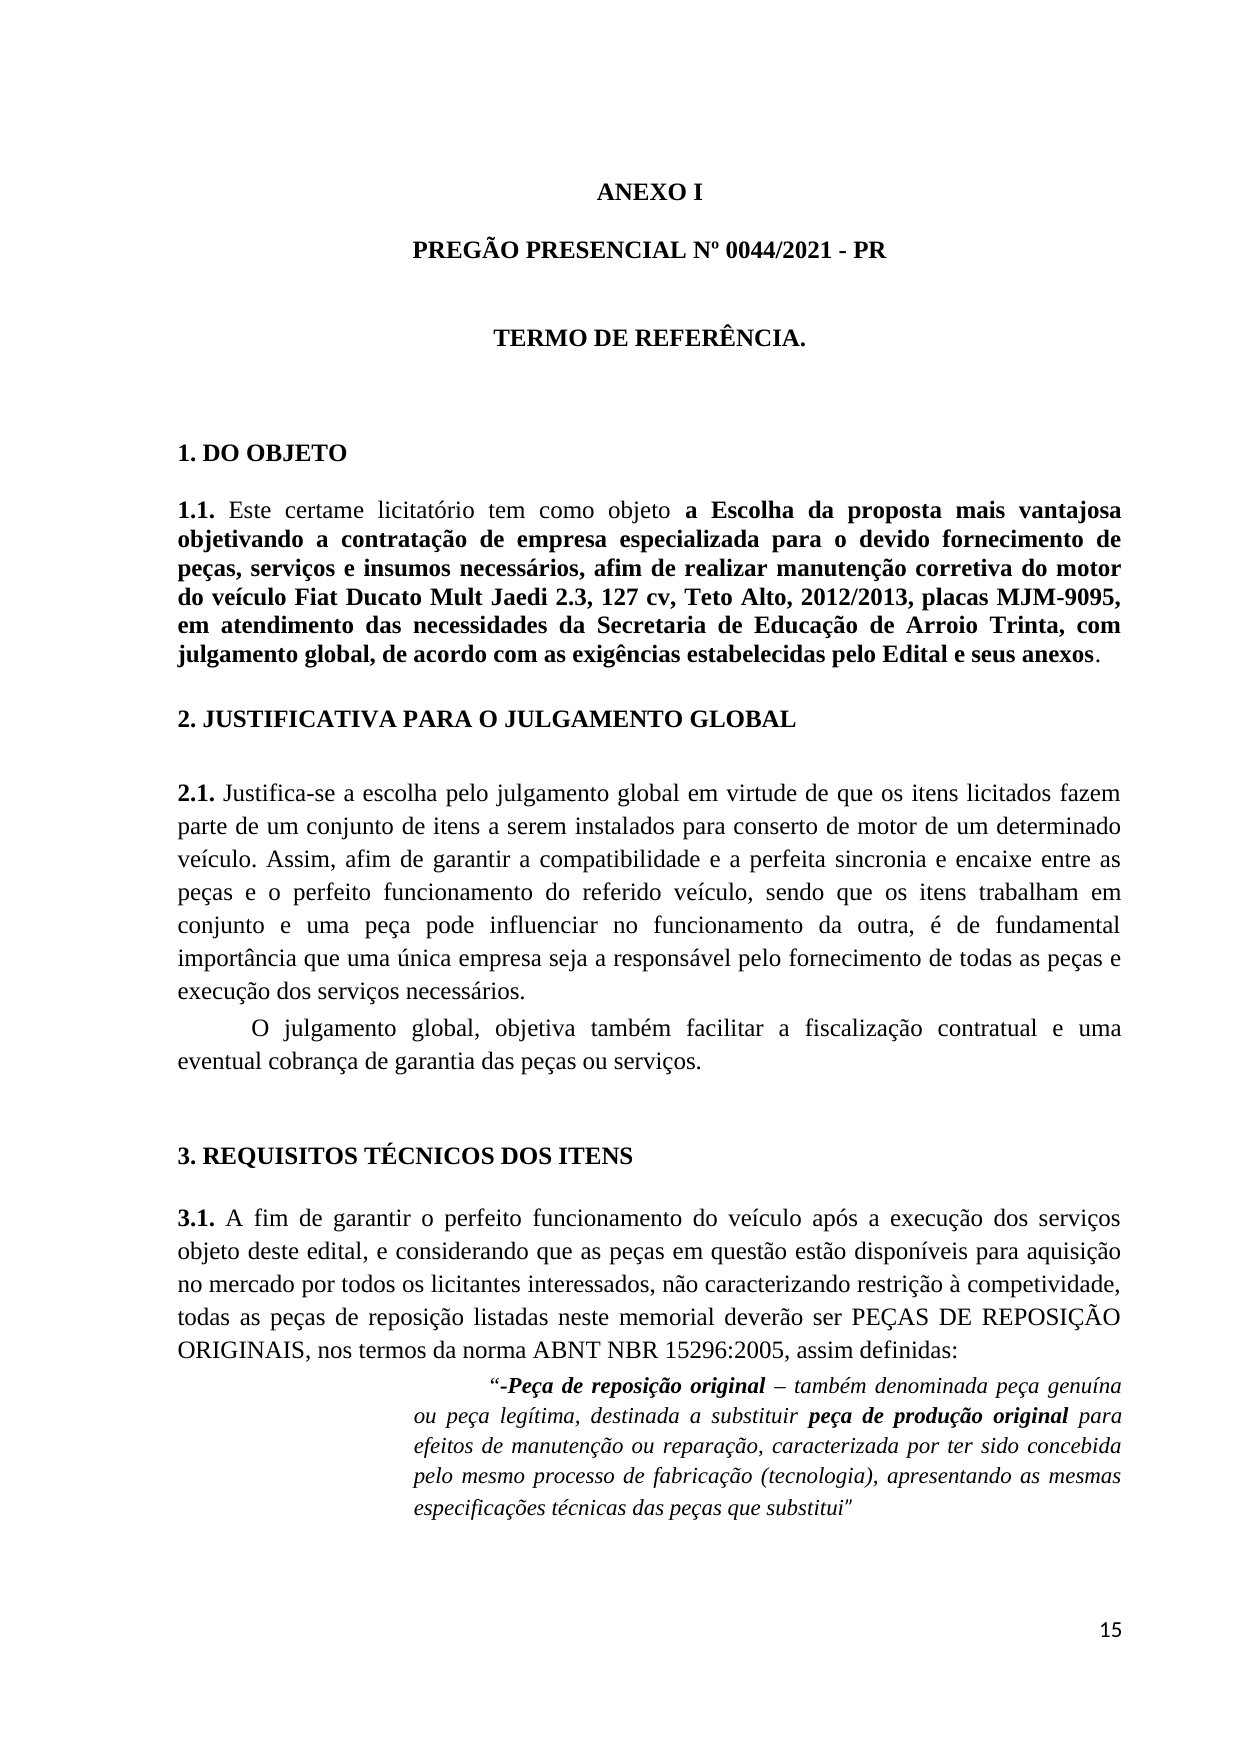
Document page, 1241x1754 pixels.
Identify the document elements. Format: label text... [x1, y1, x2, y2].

text “-Peça de reposição original – também denominada peça genuína ou peça legítima, destinada a substituir peça de produção original para efeitos de manutenção ou reparação, caracterizada por ter sido concebida pelo mesmo processo de fabricação (tecnologia), apresentando as mesmas especificações técnicas das peças que substitui” [413, 1372, 1122, 1521]
text ANEXO I [177, 177, 1122, 206]
text 1. DO OBJETO [177, 438, 1122, 467]
text 3.1. A fim de garantir o perfeito funcionamento do veículo após a execução dos serviços objeto deste edital, e considerando que as peças em questão estão disponíveis para aquisição no mercado por todos os licitantes interessados, não caracterizando restrição à competividade, todas as peças de reposição listadas neste memorial deverão ser PEÇAS DE REPOSIÇÃO ORIGINAIS, nos termos da norma ABNT NBR 15296:2005, assim definidas: [177, 1203, 1122, 1363]
text PREGÃO PRESENCIAL Nº 0044/2021 - PR [177, 235, 1122, 264]
text TERMO DE REFERÊNCIA. [177, 323, 1122, 352]
text 2.1. Justifica-se a escolha pelo julgamento global em virtude de que os itens licitados fazem parte de um conjunto de itens a serem instalados para conserto de motor de um determinado veículo. Assim, afim de garantir a compatibilidade e a perfeita sincronia e encaixe entre as peças e o perfeito funcionamento do referido veículo, sendo que os itens trabalham em conjunto e uma peça pode influenciar no funcionamento da outra, é de fundamental importância que uma única empresa seja a responsável pelo fornecimento de todas as peças e execução dos serviços necessários. [177, 778, 1122, 1005]
text 1.1. Este certame licitatório tem como objeto a Escolha da proposta mais vantajosa objetivando a contratação de empresa especializada para o devido fornecimento de peças, serviços e insumos necessários, afim de realizar manutenção corretiva do motor do veículo Fiat Ducato Mult Jaedi 2.3, 127 cv, Teto Alto, 2012/2013, placas MJM-9095, em atendimento das necessidades da Secretaria de Educação de Arroio Trinta, com julgamento global, de acordo com as exigências estabelecidas pelo Edital e seus anexos. [177, 496, 1122, 668]
text O julgamento global, objetiva também facilitar a fiscalização contratual e uma eventual cobrança de garantia das peças ou serviços. [177, 1013, 1122, 1075]
text 3. REQUISITOS TÉCNICOS DOS ITENS [177, 1141, 1122, 1170]
text 2. JUSTIFICATIVA PARA O JULGAMENTO GLOBAL [177, 704, 1122, 733]
